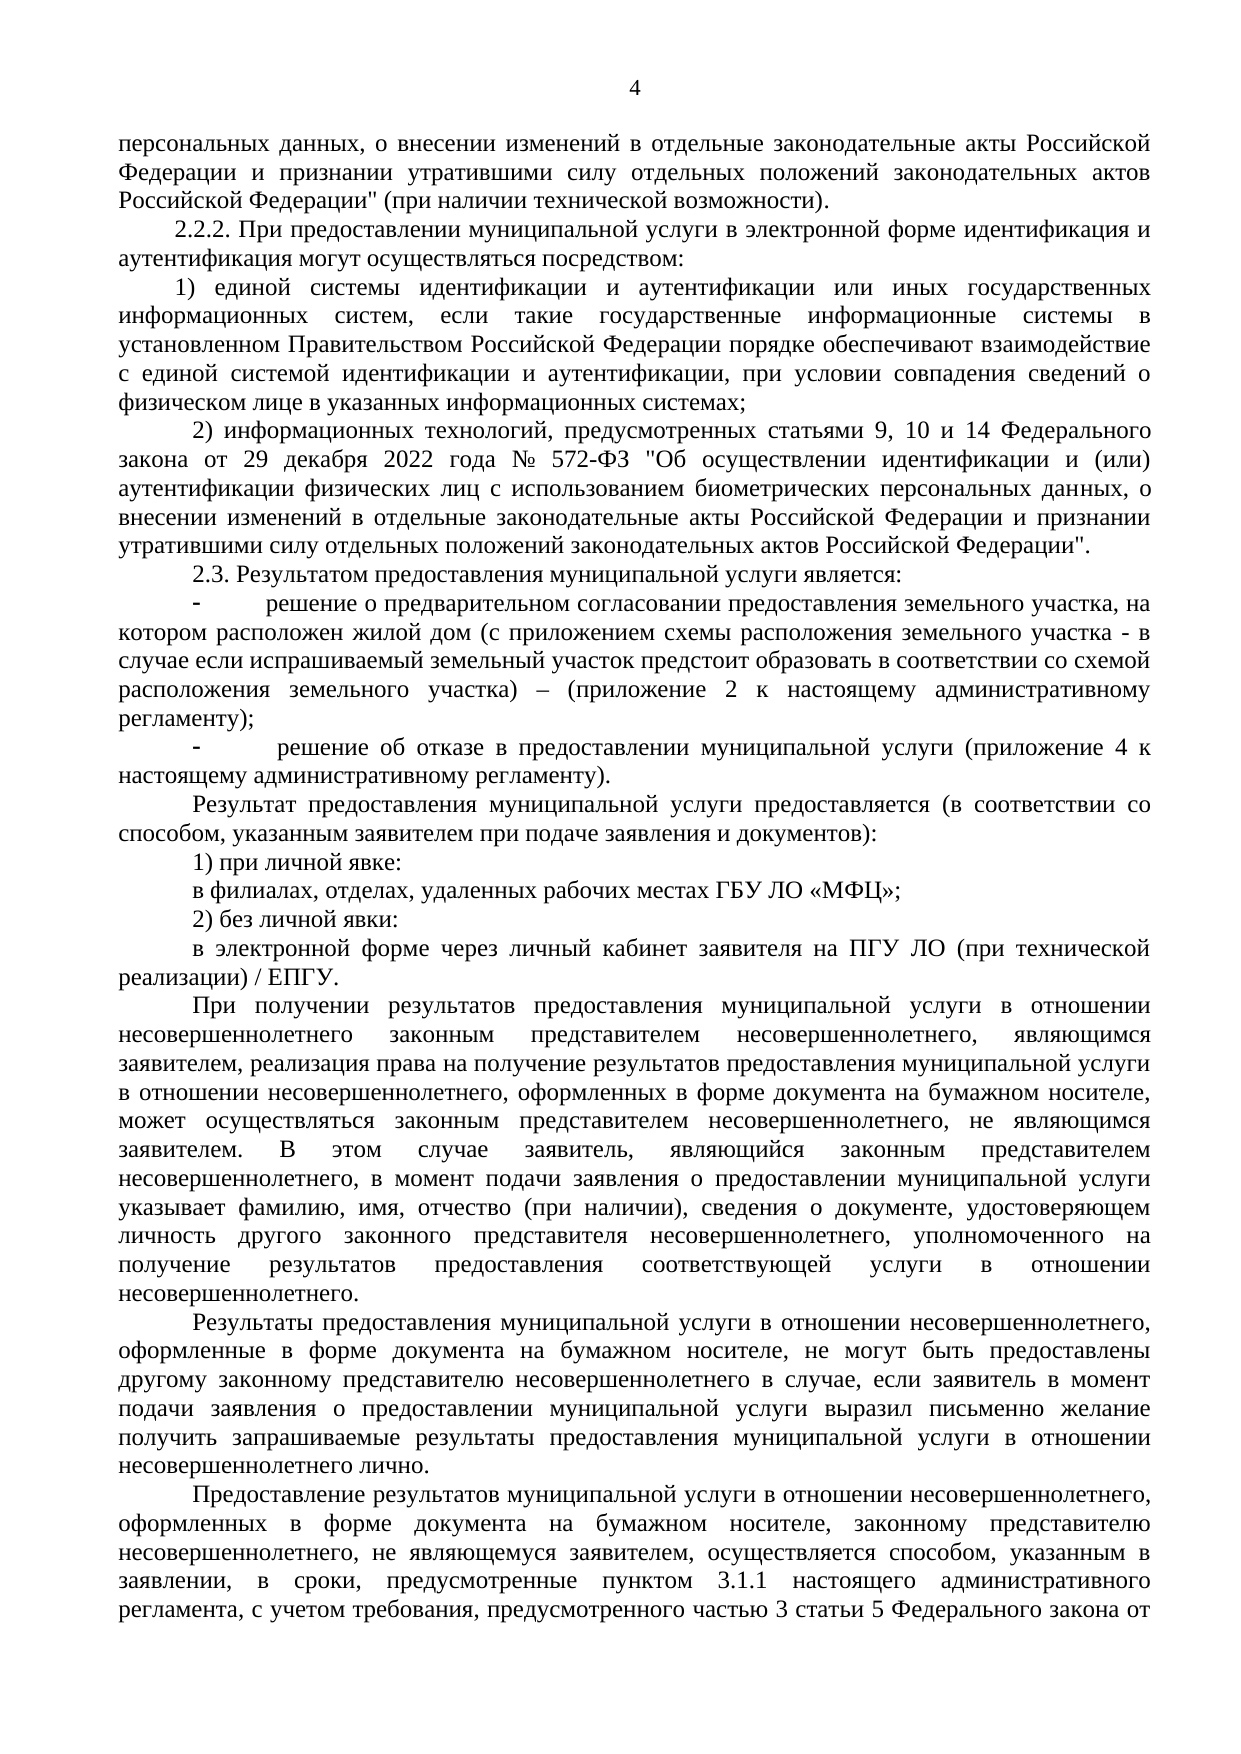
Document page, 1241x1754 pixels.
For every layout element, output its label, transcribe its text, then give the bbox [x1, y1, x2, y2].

list решение об отказе в предоставлении муниципальной услуги (приложение 4 к настоящему административному регламенту). [118, 732, 1152, 789]
text При получении результатов предоставления муниципальной услуги в отношении несовершеннолетнего законным представителем несовершеннолетнего, являющимся заявителем, реализация права на получение результатов предоставления муниципальной услуги в отношении несовершеннолетнего, оформленных в форме документа на бумажном носителе, может осуществляться законным представителем несовершеннолетнего, не являющимся заявителем. В этом случае заявитель, являющийся законным представителем несовершеннолетнего, в момент подачи заявления о предоставлении муниципальной услуги указывает фамилию, имя, отчество (при наличии), сведения о документе, удостоверяющем личность другого законного представителя несовершеннолетнего, уполномоченного на получение результатов предоставления соответствующей услуги в отношении несовершеннолетнего. [118, 991, 1152, 1307]
text 2) без личной явки: [118, 904, 1152, 933]
text 2.2.2. При предоставлении муниципальной услуги в электронной форме идентификация и аутентификация могут осуществляться посредством: [118, 214, 1152, 272]
text в электронной форме через личный кабинет заявителя на ПГУ ЛО (при технической реализации) / ЕПГУ. [118, 933, 1152, 991]
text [118, 1479, 1152, 1623]
text 2.3. Результатом предоставления муниципальной услуги является: [118, 559, 1152, 588]
text в филиалах, отделах, удаленных рабочих местах ГБУ ЛО «МФЦ»; [118, 876, 1152, 904]
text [118, 128, 1152, 214]
text 1) при личной явке: [118, 847, 1152, 876]
text Результаты предоставления муниципальной услуги в отношении несовершеннолетнего, оформленные в форме документа на бумажном носителе, не могут быть предоставлены другому законному представителю несовершеннолетнего в случае, если заявитель в момент подачи заявления о предоставлении муниципальной услуги выразил письменно желание получить запрашиваемые результаты предоставления муниципальной услуги в отношении несовершеннолетнего лично. [118, 1307, 1152, 1479]
text Результат предоставления муниципальной услуги предоставляется (в соответствии со способом, указанным заявителем при подаче заявления и документов): [118, 789, 1152, 847]
list решение о предварительном согласовании предоставления земельного участка, на котором расположен жилой дом (с приложением схемы расположения земельного участка - в случае если испрашиваемый земельный участок предстоит образовать в соответствии со схемой расположения земельного участка) – (приложение 2 к настоящему административному регламенту); [118, 588, 1152, 732]
text 2) информационных технологий, предусмотренных статьями 9, 10 и 14 Федерального закона от 29 декабря 2022 года № 572-ФЗ "Об осуществлении идентификации и (или) аутентификации физических лиц с использованием биометрических персональных данных, о внесении изменений в отдельные законодательные акты Российской Федерации и признании утратившими силу отдельных положений законодательных актов Российской Федерации". [118, 416, 1152, 559]
text 1) единой системы идентификации и аутентификации или иных государственных информационных систем, если такие государственные информационные системы в установленном Правительством Российской Федерации порядке обеспечивают взаимодействие с единой системой идентификации и аутентификации, при условии совпадения сведений о физическом лице в указанных информационных системах; [118, 272, 1152, 416]
